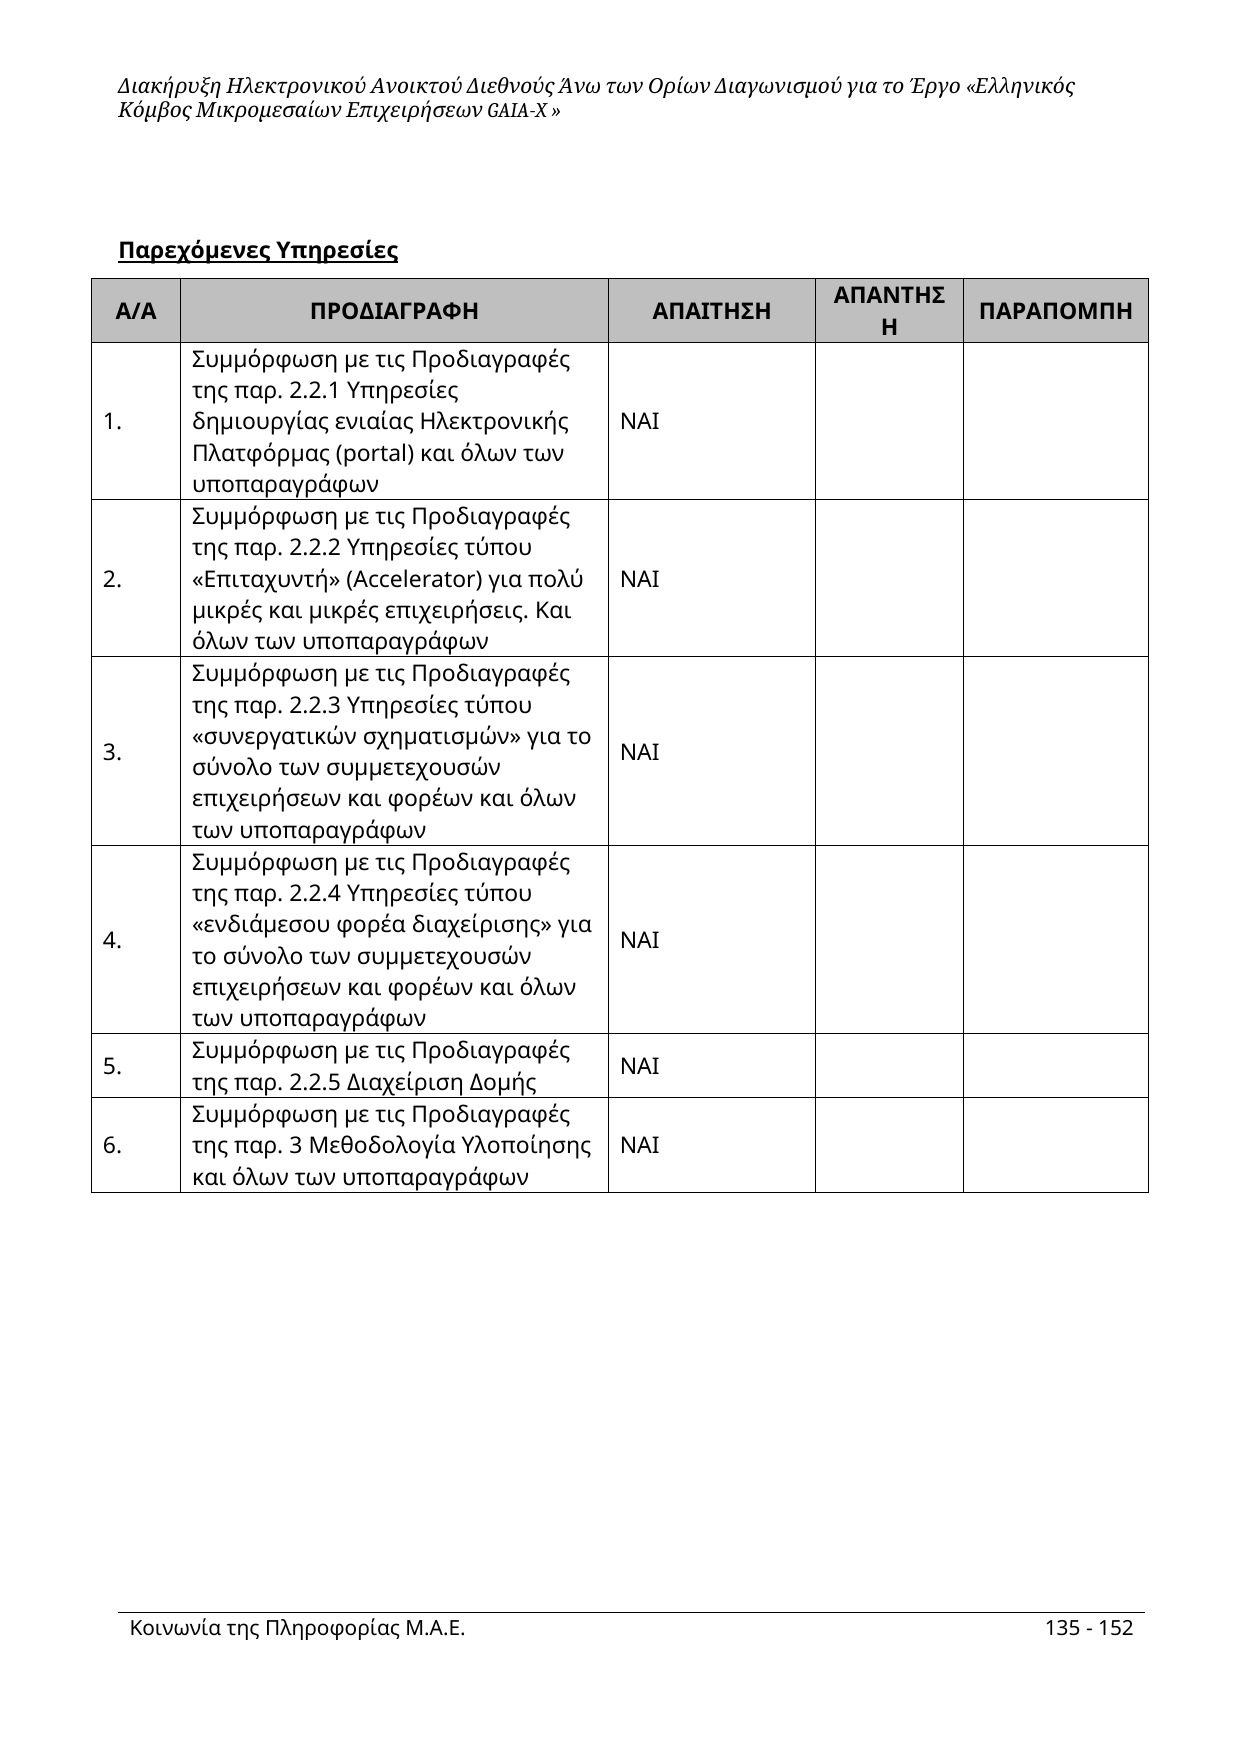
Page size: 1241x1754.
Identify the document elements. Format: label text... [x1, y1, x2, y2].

table_cell [92, 1034, 180, 1097]
table_cell Συμμόρφωση με τις Προδιαγραφές της παρ. ‎2.2.2 Υπηρεσίες τύπου «Επιταχυντή» (Αccelerator) για πολύ μικρές και μικρές επιχειρήσεις. Και όλων των υποπαραγράφων [181, 500, 608, 656]
table_cell [816, 500, 963, 656]
table_header Α/Α [92, 279, 180, 342]
table_header ΠΡΟΔΙΑΓΡΑΦΗ [181, 279, 608, 342]
table_cell [92, 846, 180, 1033]
table_cell [816, 657, 963, 845]
table_cell ΝΑΙ [609, 846, 815, 1033]
table_header ΠΑΡΑΠΟΜΠΗ [964, 279, 1148, 342]
table_header ΑΠΑΙΤΗΣΗ [609, 279, 815, 342]
table_header ΑΠΑΝΤΗΣΗ [816, 279, 963, 342]
table_cell [816, 1034, 963, 1097]
table_cell [92, 343, 180, 499]
table_cell [964, 657, 1148, 845]
table_cell ΝΑΙ [609, 343, 815, 499]
table_cell ΝΑΙ [609, 1098, 815, 1192]
text Παρεχόμενες Υπηρεσίες [118, 234, 1122, 266]
table_cell [92, 500, 180, 656]
table_cell [964, 500, 1148, 656]
table_cell [816, 1098, 963, 1192]
table_cell Συμμόρφωση με τις Προδιαγραφές της παρ. ‎2.2.3 Υπηρεσίες τύπου «συνεργατικών σχηματισμών» για το σύνολο των συμμετεχουσών επιχειρήσεων και φορέων και όλων των υποπαραγράφων [181, 657, 608, 845]
table_cell [964, 343, 1148, 499]
table_cell [92, 1098, 180, 1192]
table_cell ΝΑΙ [609, 1034, 815, 1097]
table_cell [92, 657, 180, 845]
table_cell [816, 343, 963, 499]
table_cell Συμμόρφωση με τις Προδιαγραφές της παρ. ‎3 Μεθοδολογία Υλοποίησης και όλων των υποπαραγράφων [181, 1098, 608, 1192]
table_cell [964, 1034, 1148, 1097]
table_cell [964, 846, 1148, 1033]
table_cell ΝΑΙ [609, 657, 815, 845]
table_cell Συμμόρφωση με τις Προδιαγραφές της παρ. ‎2.2.5 Διαχείριση Δομής [181, 1034, 608, 1097]
table_cell Συμμόρφωση με τις Προδιαγραφές της παρ. ‎2.2.1 Υπηρεσίες δημιουργίας ενιαίας Ηλεκτρονικής Πλατφόρμας (portal) και όλων των υποπαραγράφων [181, 343, 608, 499]
table_cell [964, 1098, 1148, 1192]
table_cell [816, 846, 963, 1033]
table_cell ΝΑΙ [609, 500, 815, 656]
table_cell Συμμόρφωση με τις Προδιαγραφές της παρ. ‎2.2.4 Υπηρεσίες τύπου «ενδιάμεσου φορέα διαχείρισης» για το σύνολο των συμμετεχουσών επιχειρήσεων και φορέων και όλων των υποπαραγράφων [181, 846, 608, 1033]
